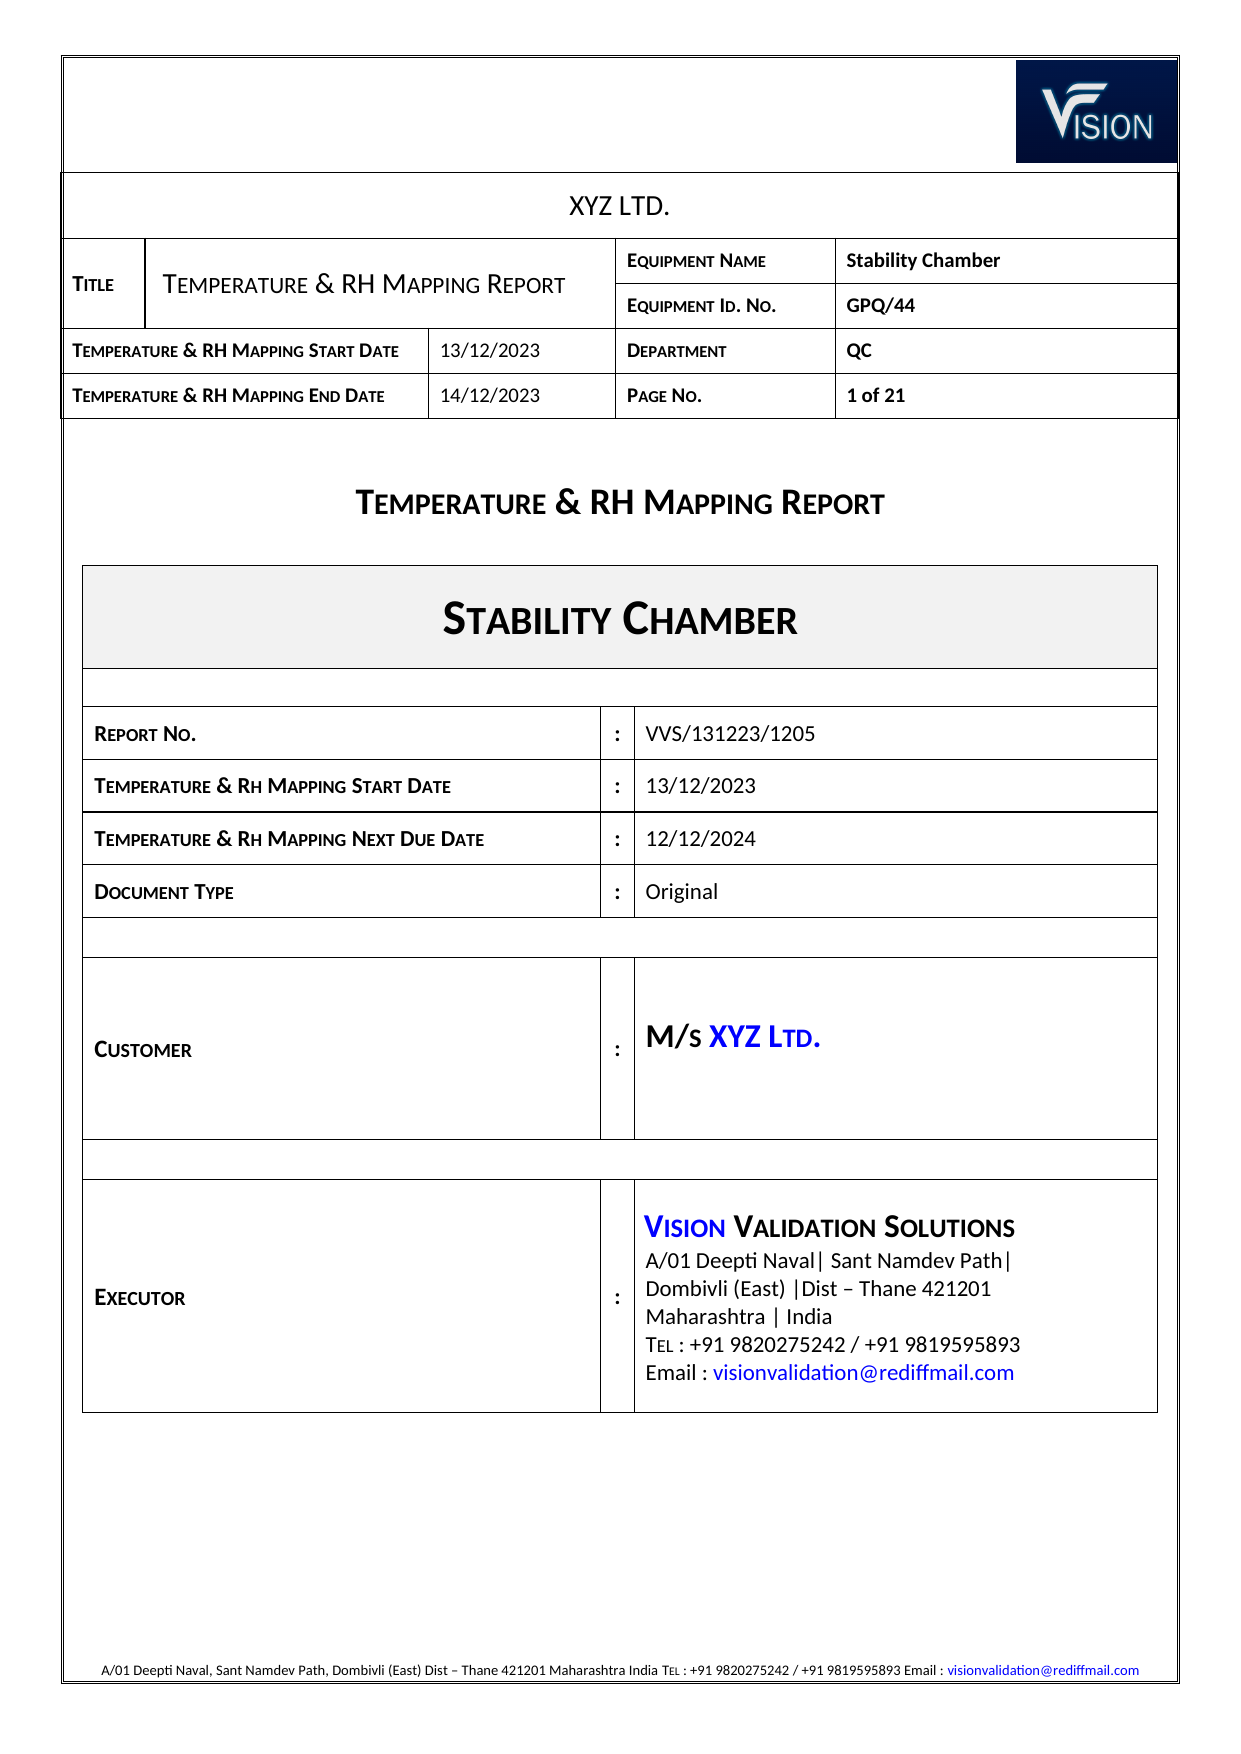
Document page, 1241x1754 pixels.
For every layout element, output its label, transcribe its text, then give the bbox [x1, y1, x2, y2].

table_cell Document Type [83, 865, 600, 917]
table_cell Vision Validation Solutions A/01 Deepti Naval| Sant Namdev Path| Dombivli (East) |Dist – Thane 421201 Maharashtra | India Tel : +91 9820275242 / +91 9819595893 Email : visionvalidation@rediffmail.com [635, 1180, 1157, 1412]
table_cell [83, 1140, 1157, 1179]
table_cell Original [635, 865, 1157, 917]
table_cell 13/12/2023 [635, 760, 1157, 811]
text Temperature & RH Mapping Report [72, 478, 1168, 524]
table_cell Executor [83, 1180, 600, 1412]
table_cell : [601, 707, 634, 759]
table_cell [83, 918, 1157, 957]
table_cell : [601, 760, 634, 811]
picture [1016, 60, 1177, 163]
table_cell : [601, 1180, 634, 1412]
table_cell Report No. [83, 707, 600, 759]
table_header Stability Chamber [83, 566, 1157, 668]
table_cell 12/12/2024 [635, 813, 1157, 864]
table_cell : [601, 865, 634, 917]
table_cell Temperature & Rh Mapping Start Date [83, 760, 600, 811]
table_cell Customer [83, 958, 600, 1139]
table_cell : [601, 958, 634, 1139]
table_cell VVS/131223/1205 [635, 707, 1157, 759]
table_cell M/s XYZ Ltd. [635, 958, 1157, 1139]
table_cell : [601, 813, 634, 864]
table_cell Temperature & Rh Mapping Next Due Date [83, 813, 600, 864]
table_cell [83, 669, 1157, 706]
